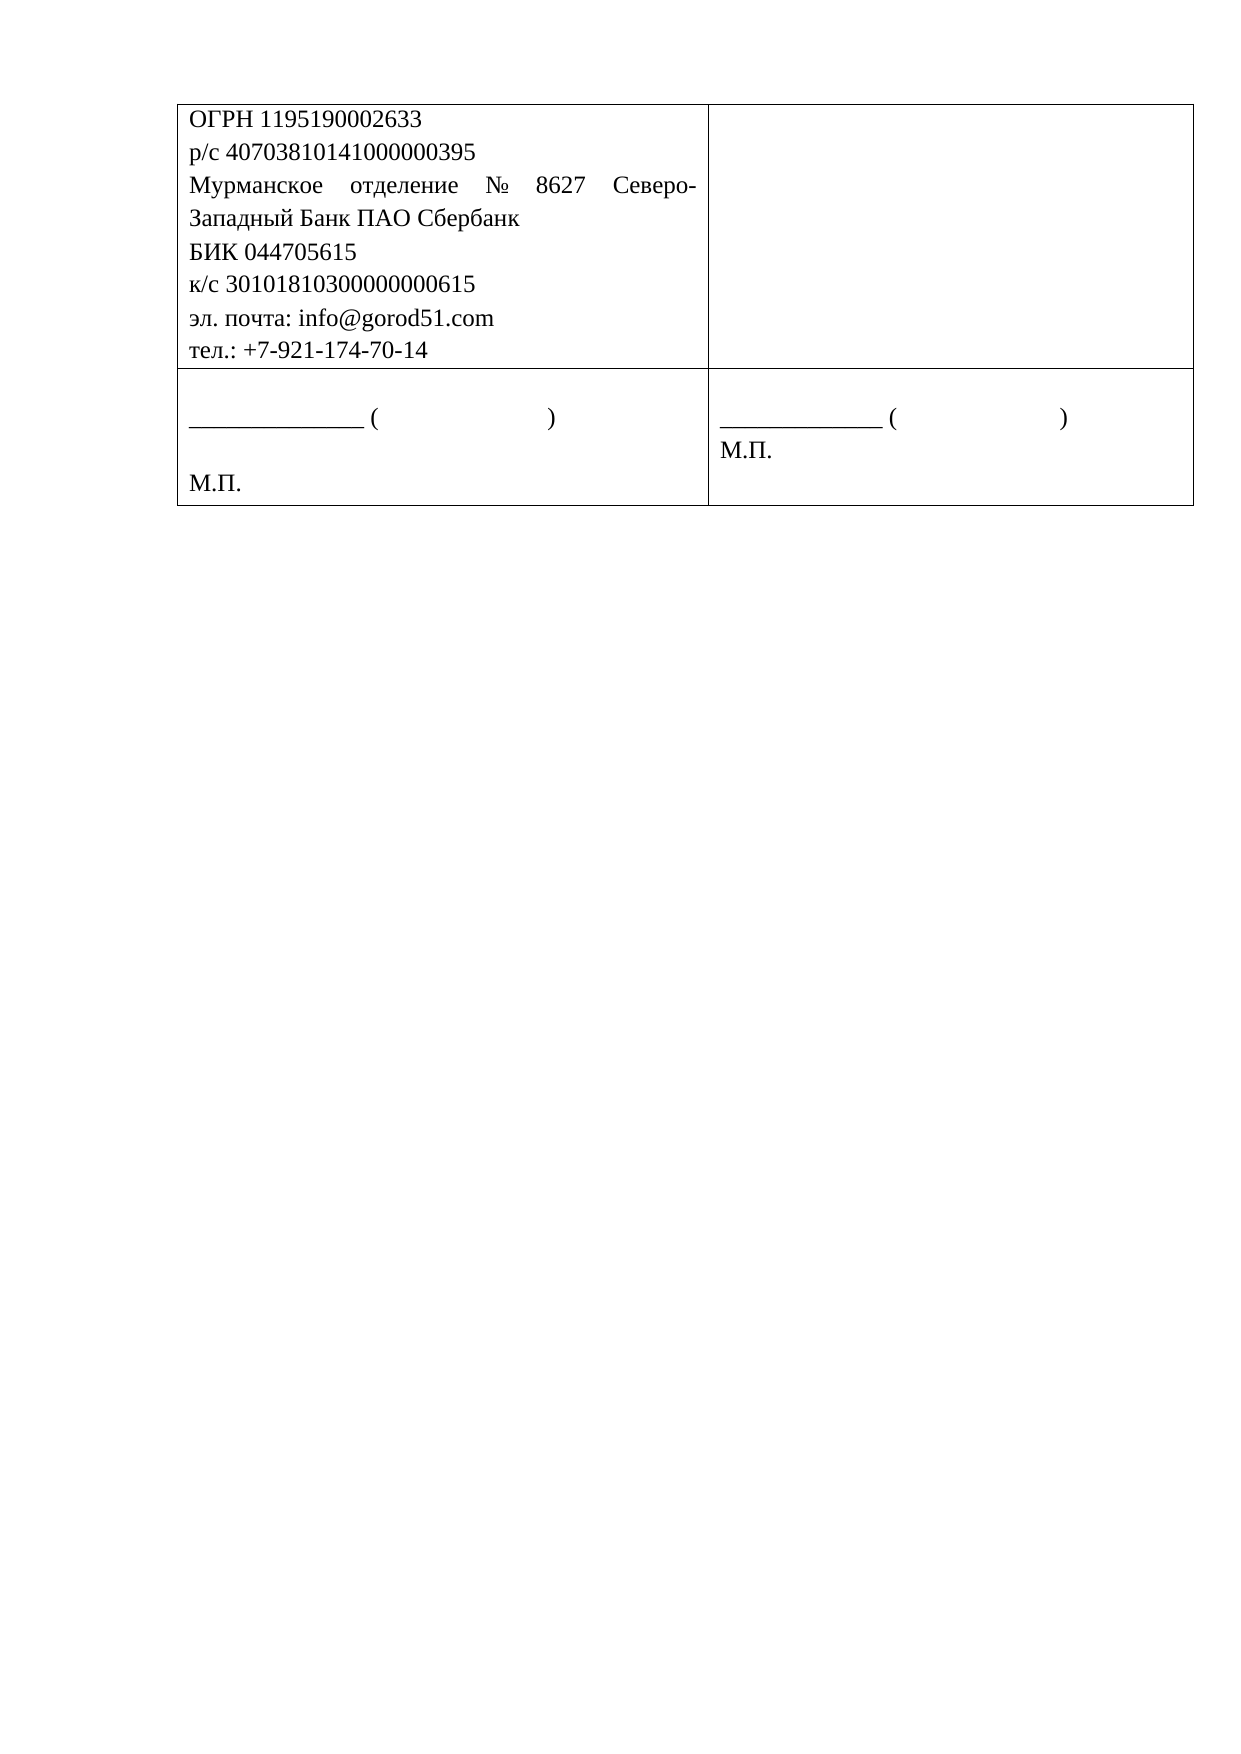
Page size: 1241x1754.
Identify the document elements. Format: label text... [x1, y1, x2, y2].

table_cell ______________ ( ) М.П. [178, 369, 708, 505]
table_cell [178, 105, 708, 368]
table_cell [709, 105, 1193, 368]
table_cell _____________ ( ) М.П. [709, 369, 1193, 505]
